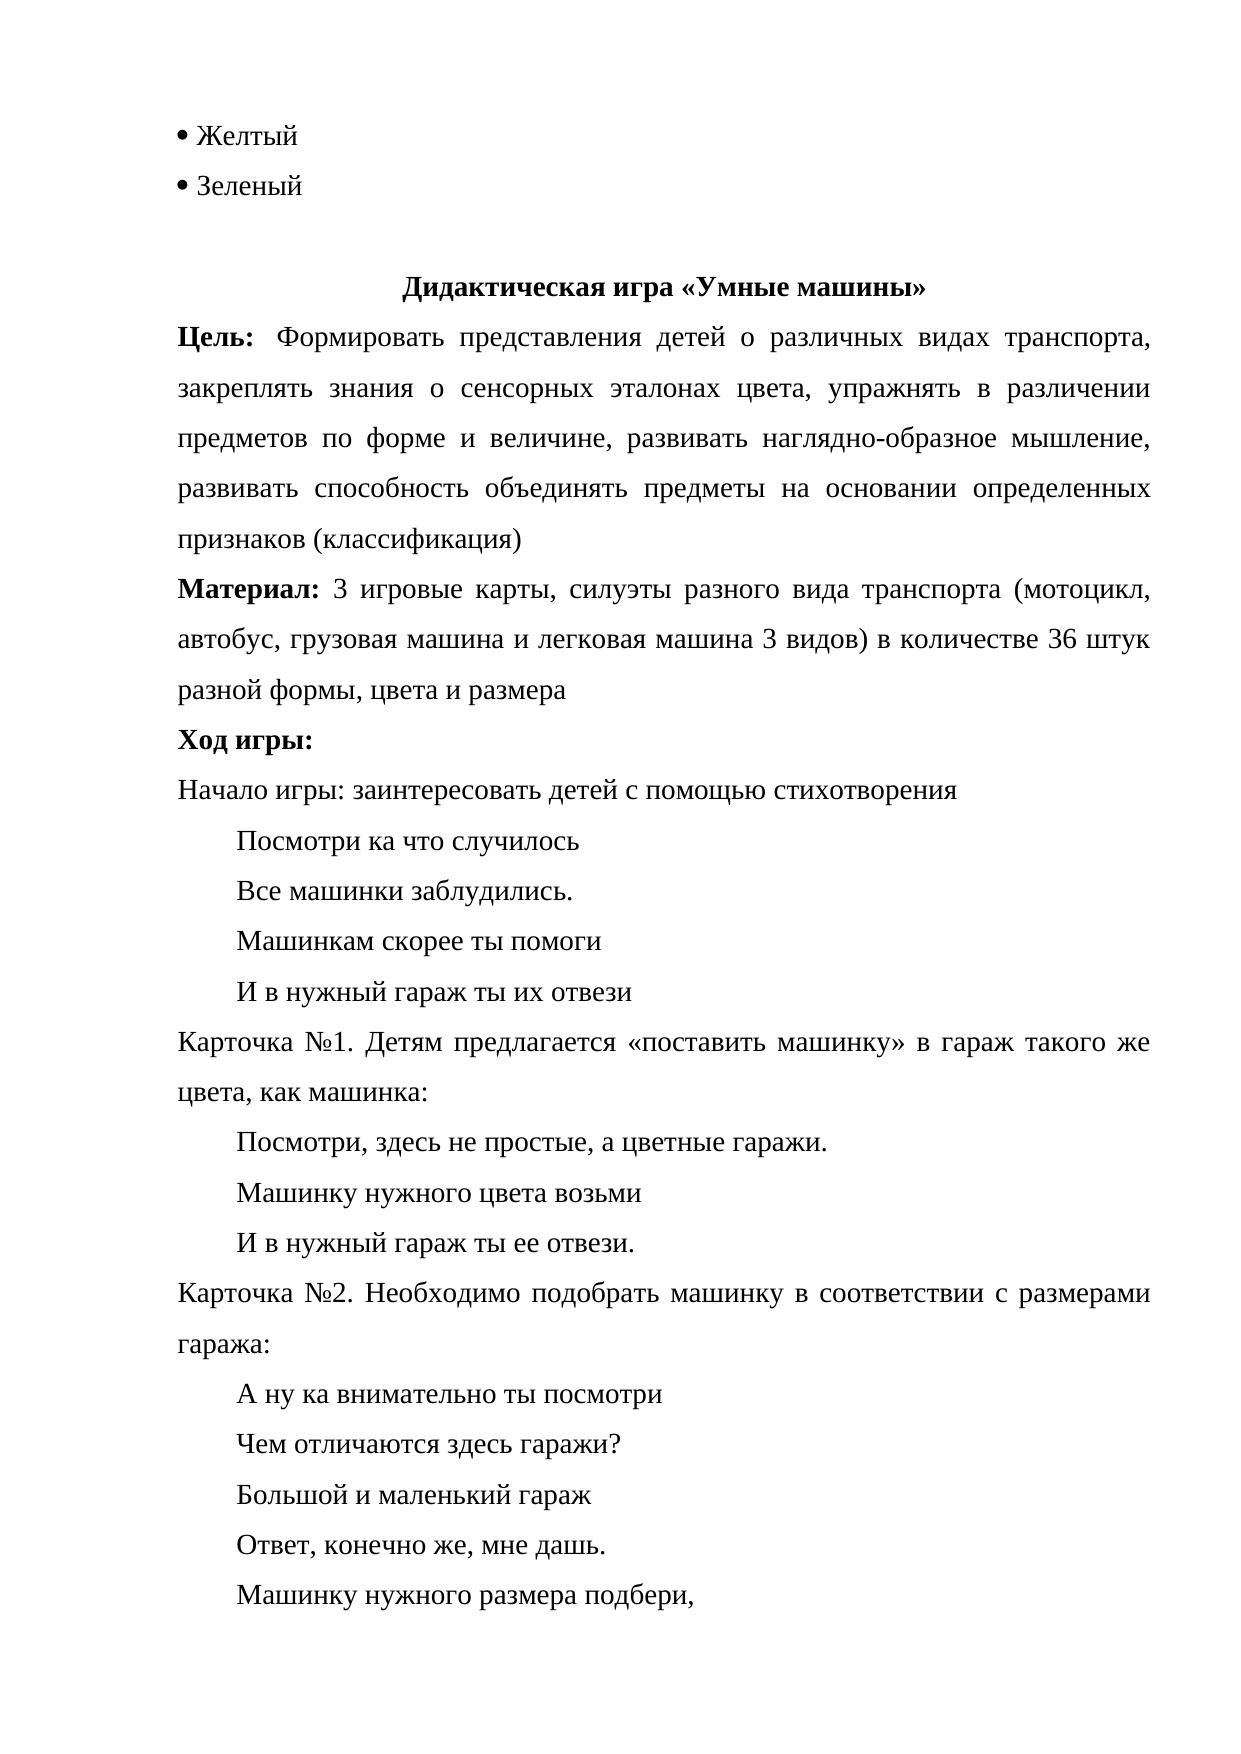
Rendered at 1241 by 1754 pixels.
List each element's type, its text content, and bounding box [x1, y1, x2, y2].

text Материал: 3 игровые карты, силуэты разного вида транспорта (мотоцикл, автобус, грузовая машина и легковая машина 3 видов) в количестве 36 штук разной формы, цвета и размера [177, 571, 1152, 705]
text Машинку нужного размера подбери, [236, 1577, 1152, 1611]
text Дидактическая игра «Умные машины» [177, 269, 1152, 303]
text Большой и маленький гараж [236, 1477, 1152, 1510]
text И в нужный гараж ты ее отвези. [236, 1225, 1152, 1259]
text Посмотри, здесь не простые, а цветные гаражи. [236, 1124, 1152, 1158]
text Чем отличаются здесь гаражи? [236, 1426, 1152, 1460]
text Ответ, конечно же, мне дашь. [236, 1527, 1152, 1561]
text А ну ка внимательно ты посмотри [236, 1376, 1152, 1410]
text Машинку нужного цвета возьми [236, 1175, 1152, 1208]
text Начало игры: заинтересовать детей с помощью стихотворения [177, 772, 1152, 806]
text Ход игры: [177, 722, 1152, 756]
text Посмотри ка что случилось [236, 823, 1152, 856]
text И в нужный гараж ты их отвези [236, 974, 1152, 1007]
text Все машинки заблудились. [236, 873, 1152, 907]
text Желтый [177, 118, 1152, 152]
text Зеленый [177, 168, 1152, 202]
text Карточка №1. Детям предлагается «поставить машинку» в гараж такого же цвета, как машинка: [177, 1024, 1152, 1108]
text Цель: Формировать представления детей о различных видах транспорта, закреплять знания о сенсорных эталонах цвета, упражнять в различении предметов по форме и величине, развивать наглядно-образное мышление, развивать способность объединять предметы на основании определенных признаков (классификация) [177, 319, 1152, 554]
text Машинкам скорее ты помоги [236, 923, 1152, 957]
text Карточка №2. Необходимо подобрать машинку в соответствии с размерами гаража: [177, 1276, 1152, 1359]
